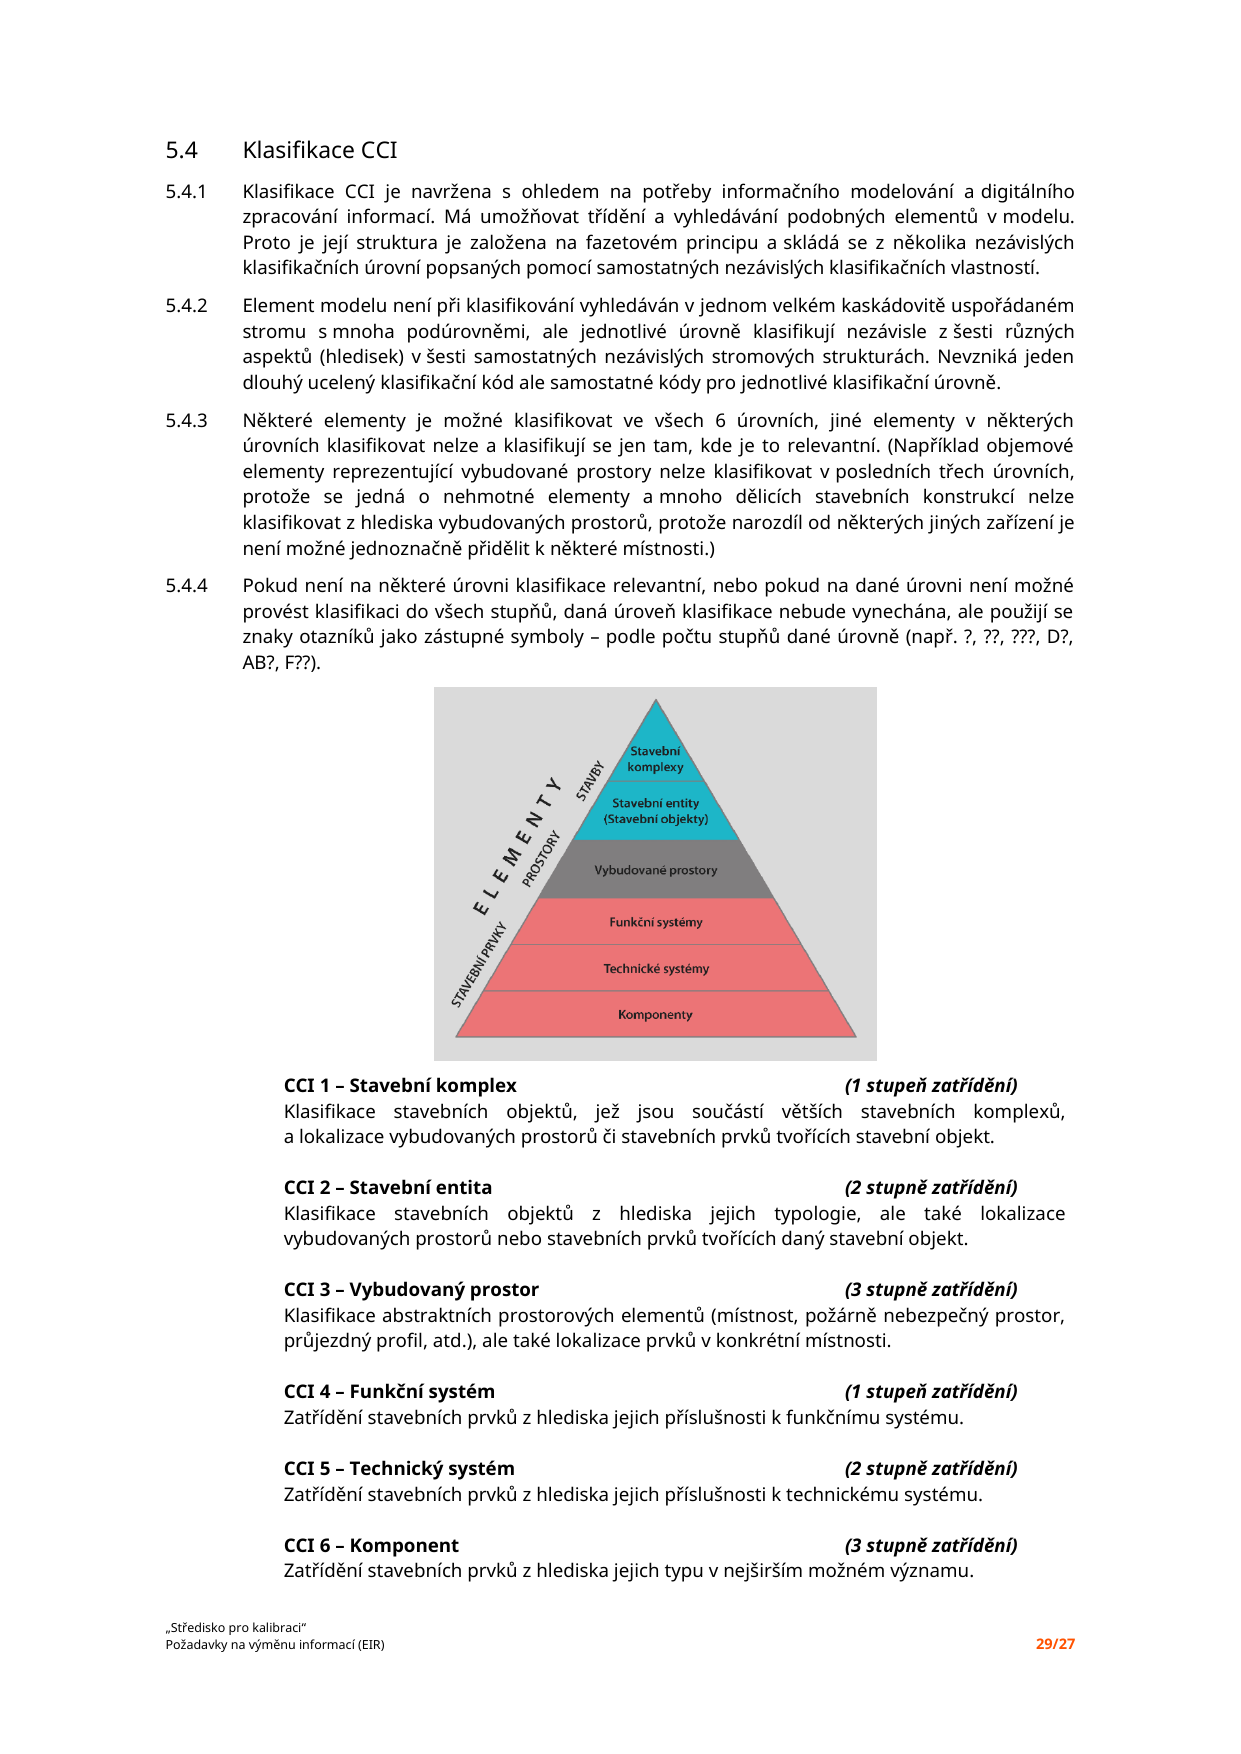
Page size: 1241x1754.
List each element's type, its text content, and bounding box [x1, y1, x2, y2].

text Některé elementy je možné klasifikovat ve všech 6 úrovních, jiné elementy v některých úrovních klasifikovat nelze a klasifikují se jen tam, kde je to relevantní. (Například objemové elementy reprezentující vybudované prostory nelze klasifikovat v posledních třech úrovních, protože se jedná o nehmotné elementy a mnoho dělicích stavebních konstrukcí nelze klasifikovat z hlediska vybudovaných prostorů, protože narozdíl od některých jiných zařízení je není možné jednoznačně přidělit k některé místnosti.) [165, 407, 1075, 560]
list Klasifikace stavebních objektů z hlediska jejich typologie, ale také lokalizace vybudovaných prostorů nebo stavebních prvků tvořících daný stavební objekt. [283, 1200, 1066, 1251]
list Klasifikace stavebních objektů, jež jsou součástí větších stavebních komplexů, a lokalizace vybudovaných prostorů či stavebních prvků tvořících stavební objekt. [283, 1098, 1066, 1149]
text Klasifikace CCI je navržena s ohledem na potřeby informačního modelování a digitálního zpracování informací. Má umožňovat třídění a vyhledávání podobných elementů v modelu. Proto je její struktura je založena na fazetovém principu a skládá se z několika nezávislých klasifikačních úrovní popsaných pomocí samostatných nezávislých klasifikačních vlastností. [165, 178, 1075, 280]
list Klasifikace abstraktních prostorových elementů (místnost, požárně nebezpečný prostor, průjezdný profil, atd.), ale také lokalizace prvků v konkrétní místnosti. [283, 1302, 1066, 1353]
list CCI 2 – Stavební entita (2 stupně zatřídění) [283, 1175, 1066, 1200]
text Pokud není na některé úrovni klasifikace relevantní, nebo pokud na dané úrovni není možné provést klasifikaci do všech stupňů, daná úroveň klasifikace nebude vynechána, ale použijí se znaky otazníků jako zástupné symboly – podle počtu stupňů dané úrovně (např. ?, ??, ???, D?, AB?, F??). [165, 573, 1075, 675]
list CCI 5 – Technický systém (2 stupně zatřídění) [283, 1455, 1066, 1481]
list Zatřídění stavebních prvků z hlediska jejich příslušnosti k funkčnímu systému. [283, 1404, 1066, 1430]
list CCI 6 – Komponent (3 stupně zatřídění) [283, 1532, 1066, 1557]
picture [434, 687, 877, 1061]
list CCI 4 – Funkční systém (1 stupeň zatřídění) [283, 1379, 1066, 1404]
text Element modelu není při klasifikování vyhledáván v jednom velkém kaskádovitě uspořádaném stromu s mnoha podúrovněmi, ale jednotlivé úrovně klasifikují nezávisle z šesti různých aspektů (hledisek) v šesti samostatných nezávislých stromových strukturách. Nevzniká jeden dlouhý ucelený klasifikační kód ale samostatné kódy pro jednotlivé klasifikační úrovně. [165, 293, 1075, 395]
text Klasifikace CCI [165, 134, 1075, 166]
list CCI 3 – Vybudovaný prostor (3 stupně zatřídění) [283, 1277, 1066, 1302]
list Zatřídění stavebních prvků z hlediska jejich typu v nejširším možném významu. [283, 1557, 1066, 1583]
list Zatřídění stavebních prvků z hlediska jejich příslušnosti k technickému systému. [283, 1481, 1066, 1506]
list CCI 1 – Stavební komplex (1 stupeň zatřídění) [283, 1073, 1066, 1098]
